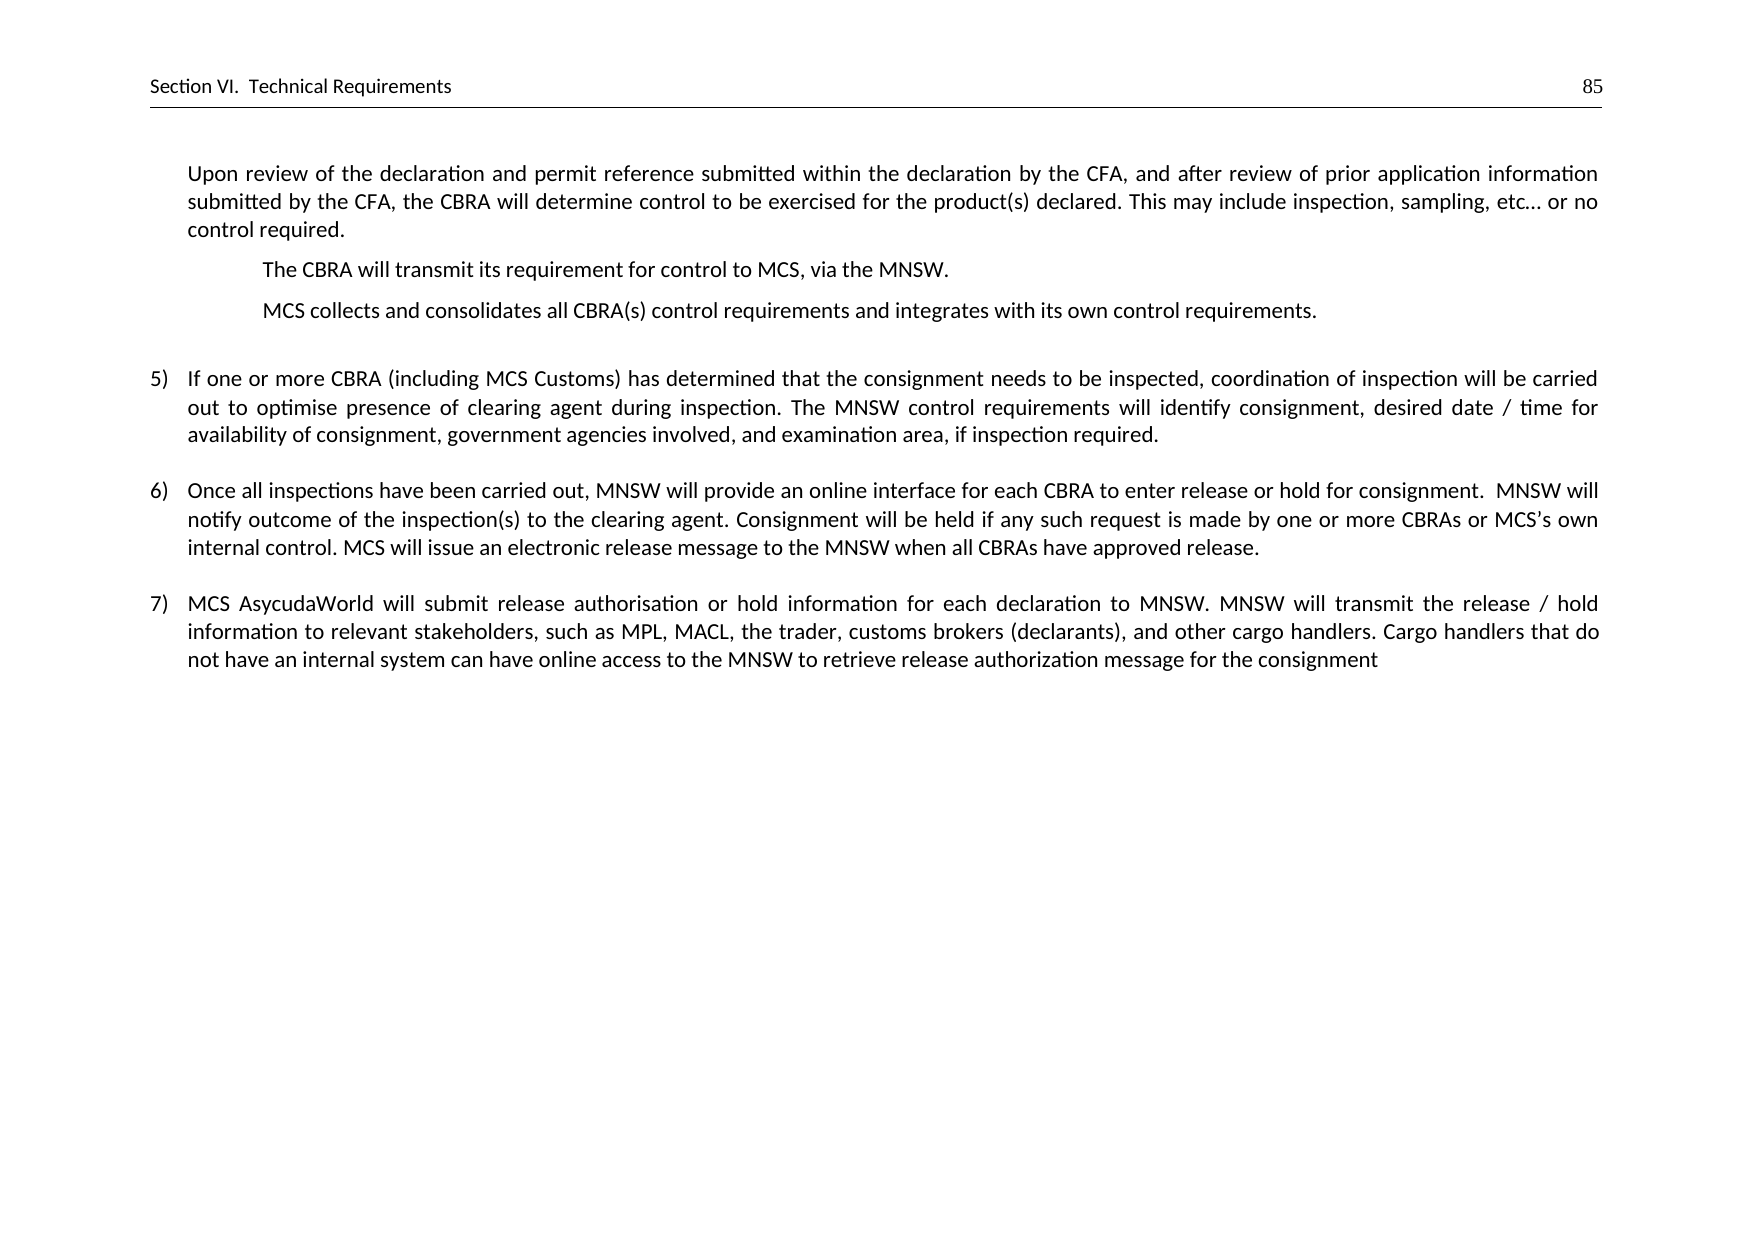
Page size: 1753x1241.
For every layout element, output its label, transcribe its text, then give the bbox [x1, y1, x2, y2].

list If one or more CBRA (including MCS Customs) has determined that the consignment needs to be inspected, coordination of inspection will be carried out to optimise presence of clearing agent during inspection. The MNSW control requirements will identify consignment, desired date / time for availability of consignment, government agencies involved, and examination area, if inspection required. [150, 364, 1602, 449]
text The CBRA will transmit its requirement for control to MCS, via the MNSW. [262, 256, 1602, 283]
list MCS AsycudaWorld will submit release authorisation or hold information for each declaration to MNSW. MNSW will transmit the release / hold information to relevant stakeholders, such as MPL, MACL, the trader, customs brokers (declarants), and other cargo handlers. Cargo handlers that do not have an internal system can have online access to the MNSW to retrieve release authorization message for the consignment [150, 589, 1602, 673]
text Upon review of the declaration and permit reference submitted within the declaration by the CFA, and after review of prior application information submitted by the CFA, the CBRA will determine control to be exercised for the product(s) declared. This may include inspection, sampling, etc… or no control required. [187, 159, 1602, 243]
text MCS collects and consolidates all CBRA(s) control requirements and integrates with its own control requirements. [262, 296, 1602, 324]
list Once all inspections have been carried out, MNSW will provide an online interface for each CBRA to enter release or hold for consignment. MNSW will notify outcome of the inspection(s) to the clearing agent. Consignment will be held if any such request is made by one or more CBRAs or MCS’s own internal control. MCS will issue an electronic release message to the MNSW when all CBRAs have approved release. [150, 477, 1602, 561]
